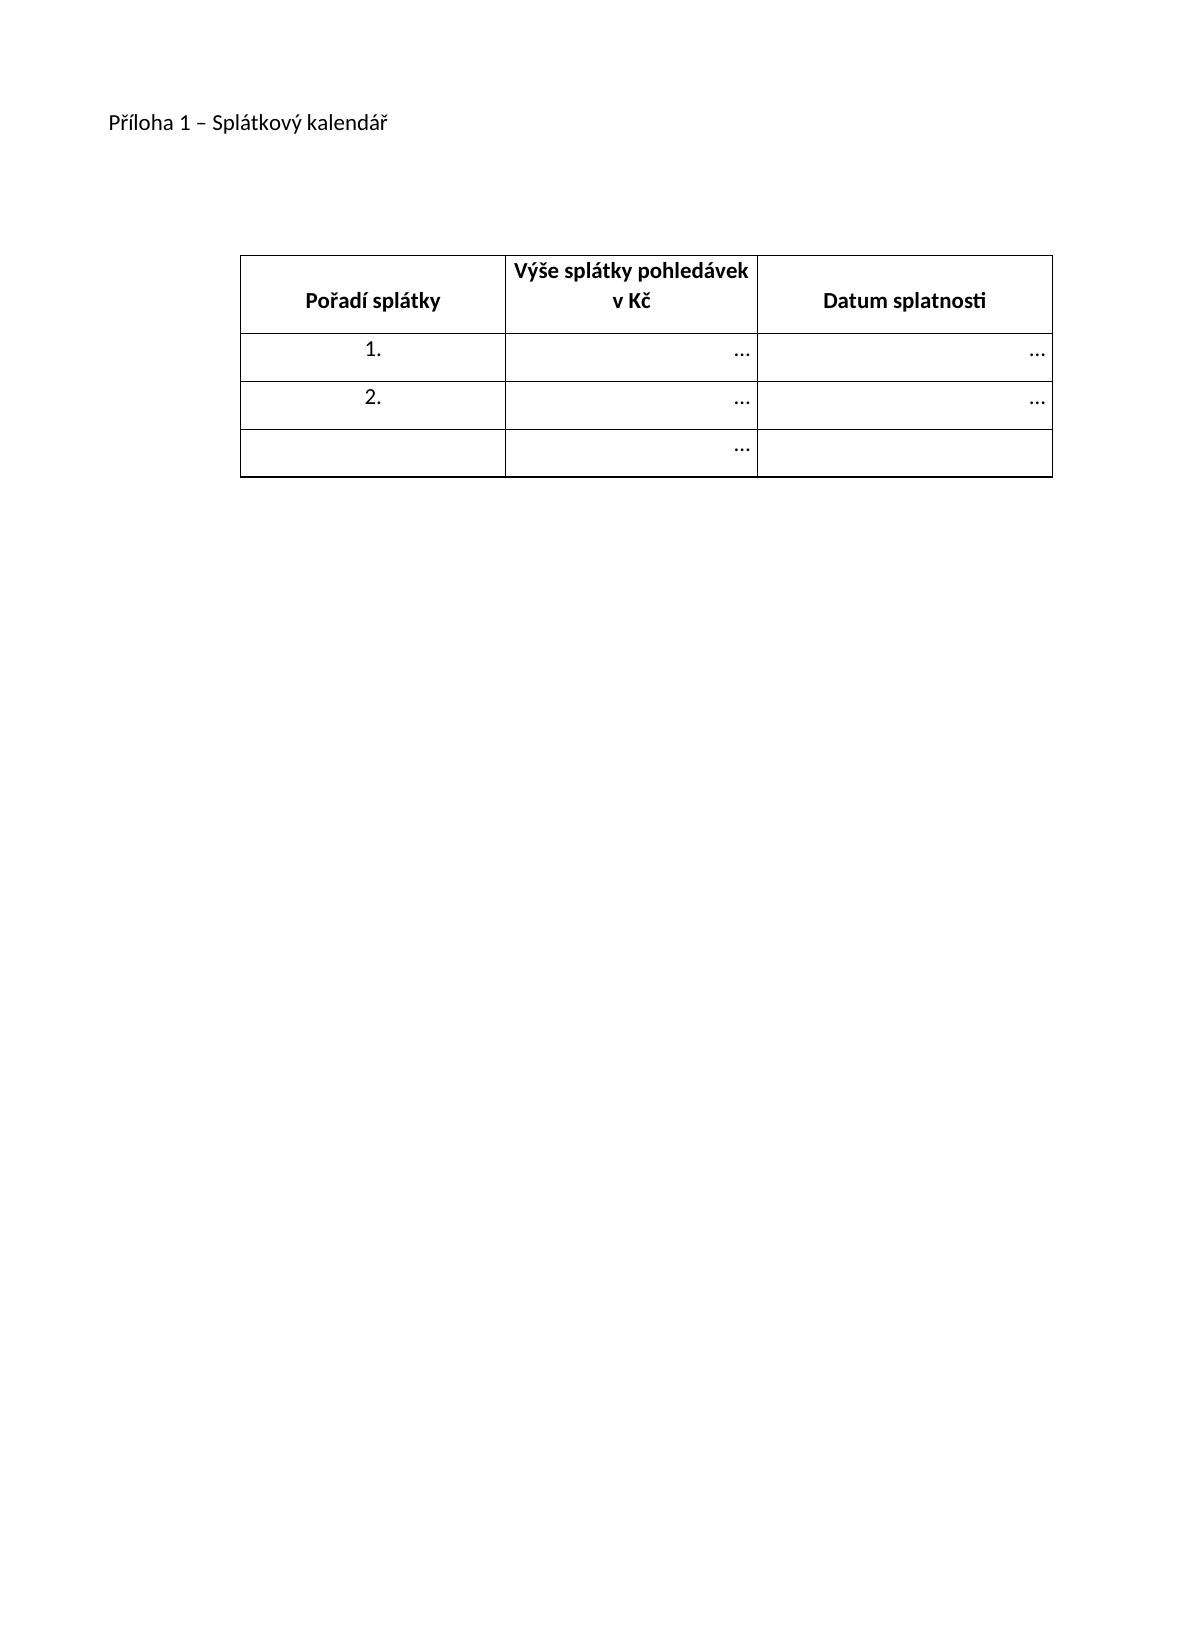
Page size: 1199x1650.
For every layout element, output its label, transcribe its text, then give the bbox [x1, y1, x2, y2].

table_cell … [758, 382, 1052, 428]
table_cell [758, 430, 1052, 476]
table_cell … [506, 430, 757, 476]
text Příloha 1 – Splátkový kalendář [108, 108, 1070, 136]
table_cell … [758, 334, 1052, 381]
table_cell 2. [241, 382, 505, 428]
table_header Pořadí splátky [241, 256, 505, 333]
table_header Datum splatnosti [758, 256, 1052, 333]
table_header Výše splátky pohledávek v Kč [506, 256, 757, 333]
table_cell … [506, 382, 757, 428]
table_cell 1. [241, 334, 505, 381]
table_cell [241, 430, 505, 476]
table_cell … [506, 334, 757, 381]
